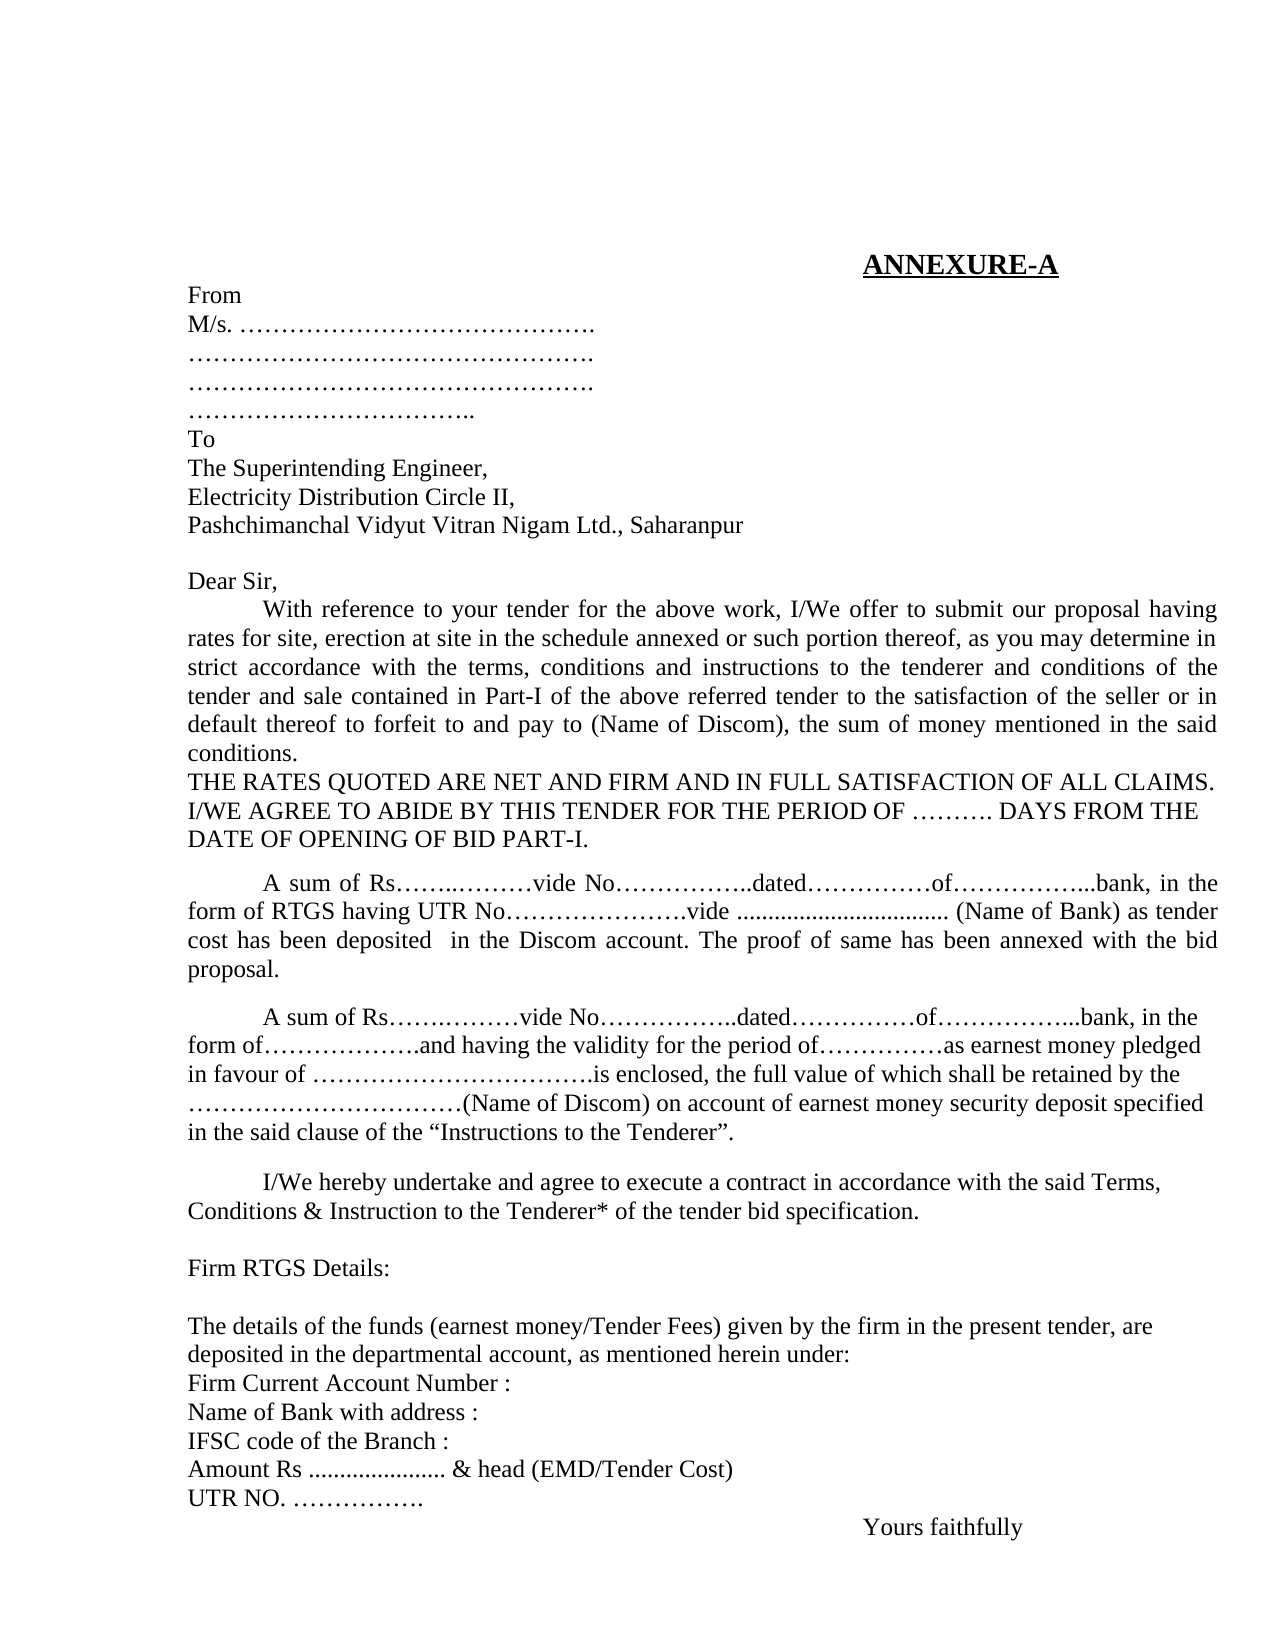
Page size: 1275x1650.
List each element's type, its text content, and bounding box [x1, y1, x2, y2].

text UTR NO. ……………. [187, 1483, 1219, 1512]
text ANNEXURE-A [787, 247, 1219, 281]
text Yours faithfully [787, 1512, 1219, 1541]
text Amount Rs ...................... & head (EMD/Tender Cost) [187, 1454, 1219, 1483]
text Firm Current Account Number : [187, 1368, 1219, 1397]
text From [187, 281, 1219, 309]
text M/s. ……………………………………. [187, 309, 1219, 338]
text Name of Bank with address : [187, 1397, 1219, 1426]
text ……………………………(Name of Discom) on account of earnest money security deposit specified in the said clause of the “Instructions to the Tenderer”. [187, 1088, 1219, 1146]
text Pashchimanchal Vidyut Vitran Nigam Ltd., Saharanpur [187, 511, 1219, 539]
text …………………………….. [187, 396, 1219, 424]
text To [187, 424, 1219, 453]
text …………………………………………. [187, 338, 1219, 367]
text With reference to your tender for the above work, I/We offer to submit our proposal having rates for site, erection at site in the schedule annexed or such portion thereof, as you may determine in strict accordance with the terms, conditions and instructions to the tenderer and conditions of the tender and sale contained in Part-I of the above referred tender to the satisfaction of the seller or in default thereof to forfeit to and pay to (Name of Discom), the sum of money mentioned in the said conditions. [187, 594, 1219, 767]
text …………………………………………. [187, 367, 1219, 396]
text Dear Sir, [187, 566, 1219, 594]
text The Superintending Engineer, [187, 453, 1219, 482]
text I/We hereby undertake and agree to execute a contract in accordance with the said Terms, Conditions & Instruction to the Tenderer* of the tender bid specification. [187, 1167, 1219, 1224]
text The details of the funds (earnest money/Tender Fees) given by the firm in the present tender, are deposited in the departmental account, as mentioned herein under: [187, 1311, 1219, 1368]
text A sum of Rs…….………vide No……………..dated……………of……………...bank, in the form of……………….and having the validity for the period of……………as earnest money pledged in favour of …………………………….is enclosed, the full value of which shall be retained by the [187, 1002, 1219, 1088]
text THE RATES QUOTED ARE NET AND FIRM AND IN FULL SATISFACTION OF ALL CLAIMS. I/WE AGREE TO ABIDE BY THIS TENDER FOR THE PERIOD OF ………. DAYS FROM THE DATE OF OPENING OF BID PART-I. [187, 767, 1219, 853]
text IFSC code of the Branch : [187, 1426, 1219, 1454]
text Firm RTGS Details: [187, 1253, 1219, 1282]
text A sum of Rs……..………vide No……………..dated……………of……………...bank, in the form of RTGS having UTR No………………….vide .................................. (Name of Bank) as tender cost has been deposited in the Discom account. The proof of same has been annexed with the bid proposal. [187, 868, 1219, 983]
text Electricity Distribution Circle II, [187, 482, 1219, 511]
